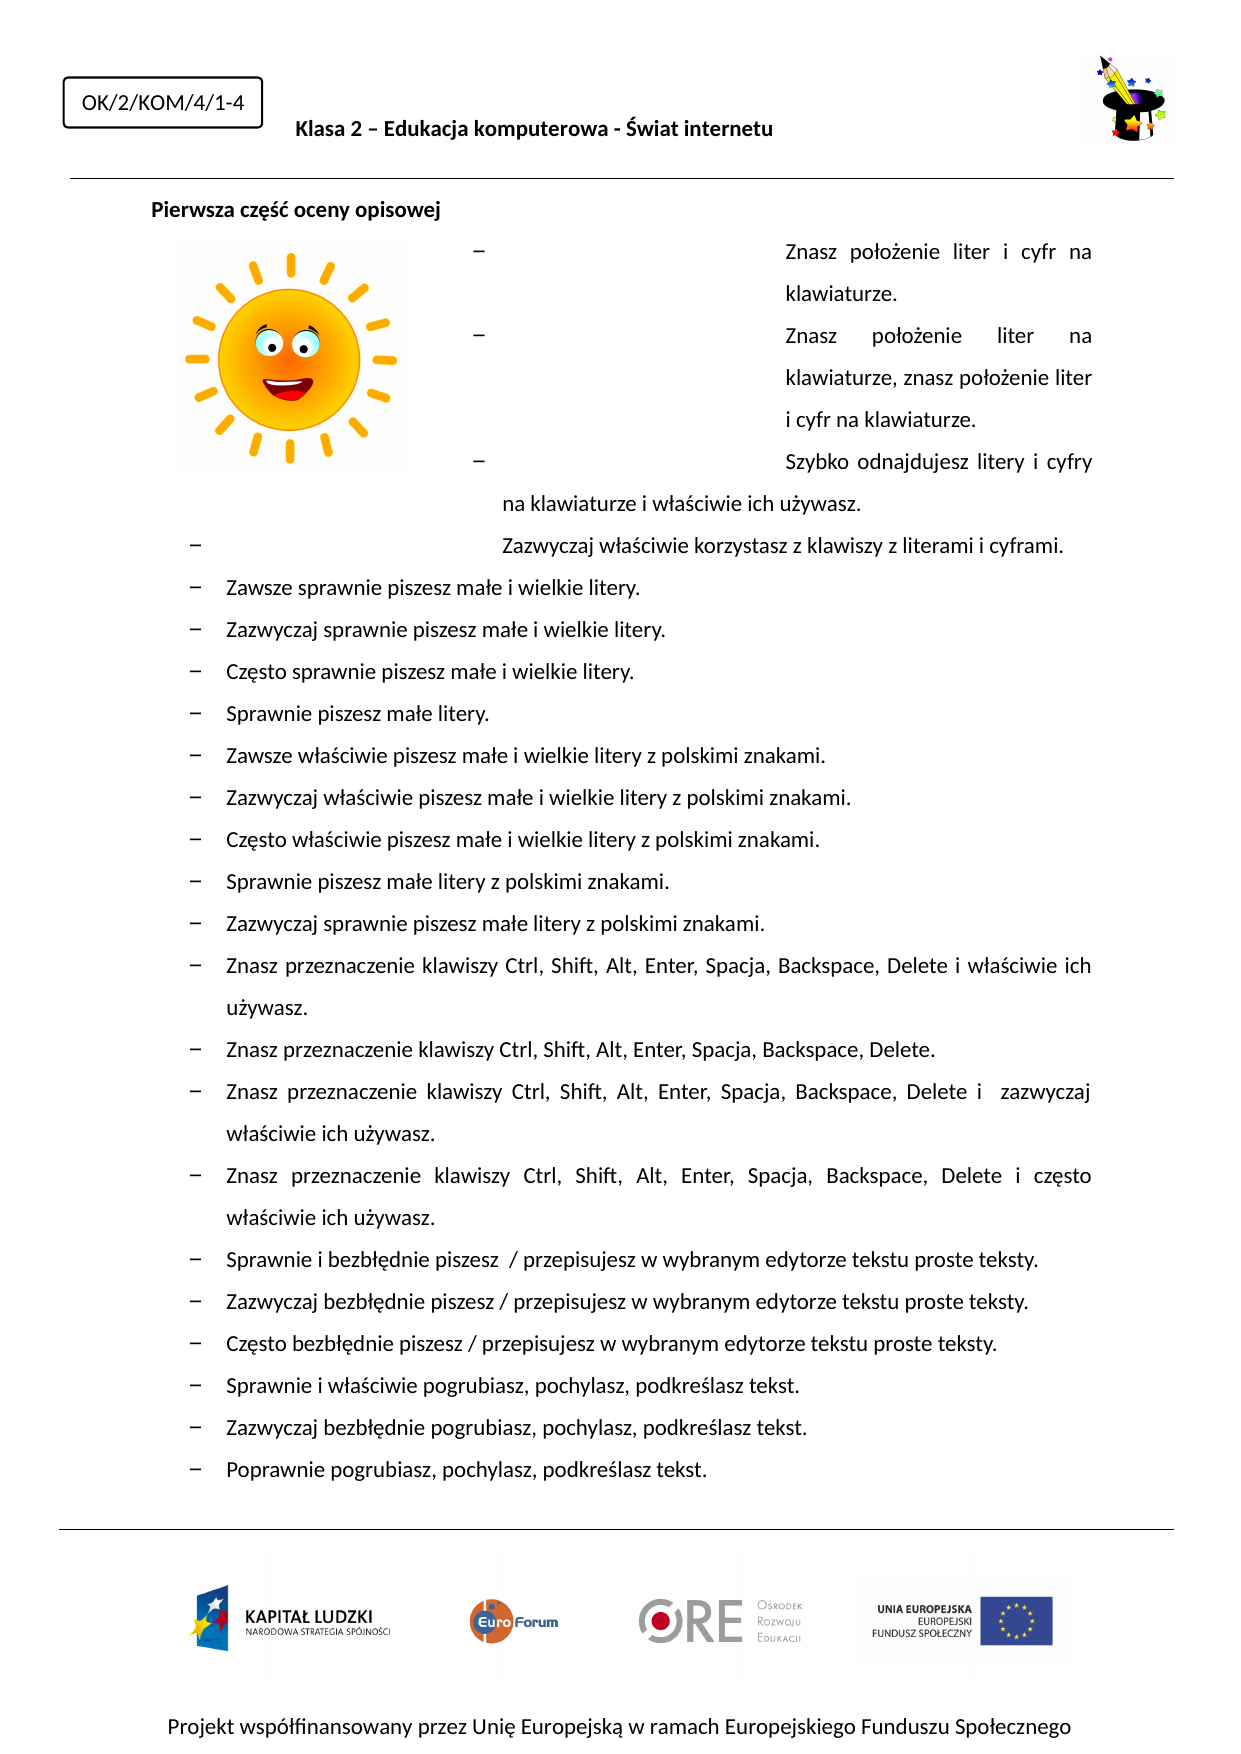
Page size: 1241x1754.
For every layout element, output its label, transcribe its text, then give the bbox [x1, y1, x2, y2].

list Pierwsza część oceny opisowej [151, 195, 1093, 223]
list Znasz przeznaczenie klawiszy Ctrl, Shift, Alt, Enter, Spacja, Backspace, Delete. [189, 1035, 1093, 1063]
list Często sprawnie piszesz małe i wielkie litery. [189, 657, 1093, 685]
list Zazwyczaj właściwie korzystasz z klawiszy z literami i cyframi. [189, 531, 1093, 559]
list Szybko odnajdujesz litery i cyfry na klawiaturze i właściwie ich używasz. [189, 447, 1093, 517]
list Sprawnie i właściwie pogrubiasz, pochylasz, podkreślasz tekst. [189, 1371, 1093, 1399]
picture [1081, 52, 1183, 145]
list Zazwyczaj właściwie piszesz małe i wielkie litery z polskimi znakami. [189, 783, 1093, 811]
list Zawsze właściwie piszesz małe i wielkie litery z polskimi znakami. [189, 741, 1093, 769]
list Zazwyczaj bezbłędnie piszesz / przepisujesz w wybranym edytorze tekstu proste teksty. [189, 1287, 1093, 1315]
list Często bezbłędnie piszesz / przepisujesz w wybranym edytorze tekstu proste teksty. [189, 1329, 1093, 1357]
list Sprawnie piszesz małe litery z polskimi znakami. [189, 867, 1093, 895]
list Znasz położenie liter i cyfr na klawiaturze. [189, 237, 1093, 307]
list Zazwyczaj sprawnie piszesz małe litery z polskimi znakami. [189, 909, 1093, 937]
list Poprawnie pogrubiasz, pochylasz, podkreślasz tekst. [189, 1455, 1093, 1483]
list Znasz przeznaczenie klawiszy Ctrl, Shift, Alt, Enter, Spacja, Backspace, Delete i zazwyczaj właściwie ich używasz. [189, 1077, 1093, 1147]
list Sprawnie i bezbłędnie piszesz / przepisujesz w wybranym edytorze tekstu proste teksty. [189, 1245, 1093, 1273]
list Znasz przeznaczenie klawiszy Ctrl, Shift, Alt, Enter, Spacja, Backspace, Delete i często właściwie ich używasz. [189, 1161, 1093, 1231]
picture [148, 1552, 1092, 1684]
list Zawsze sprawnie piszesz małe i wielkie litery. [189, 573, 1093, 601]
list Zazwyczaj bezbłędnie pogrubiasz, pochylasz, podkreślasz tekst. [189, 1413, 1093, 1441]
list Znasz położenie liter na klawiaturze, znasz położenie liter i cyfr na klawiaturze. [413, 321, 1093, 433]
list Znasz przeznaczenie klawiszy Ctrl, Shift, Alt, Enter, Spacja, Backspace, Delete i właściwie ich używasz. [189, 951, 1093, 1021]
picture [174, 240, 413, 472]
list Zazwyczaj sprawnie piszesz małe i wielkie litery. [189, 615, 1093, 643]
list Często właściwie piszesz małe i wielkie litery z polskimi znakami. [189, 825, 1093, 853]
list Sprawnie piszesz małe litery. [189, 699, 1093, 727]
